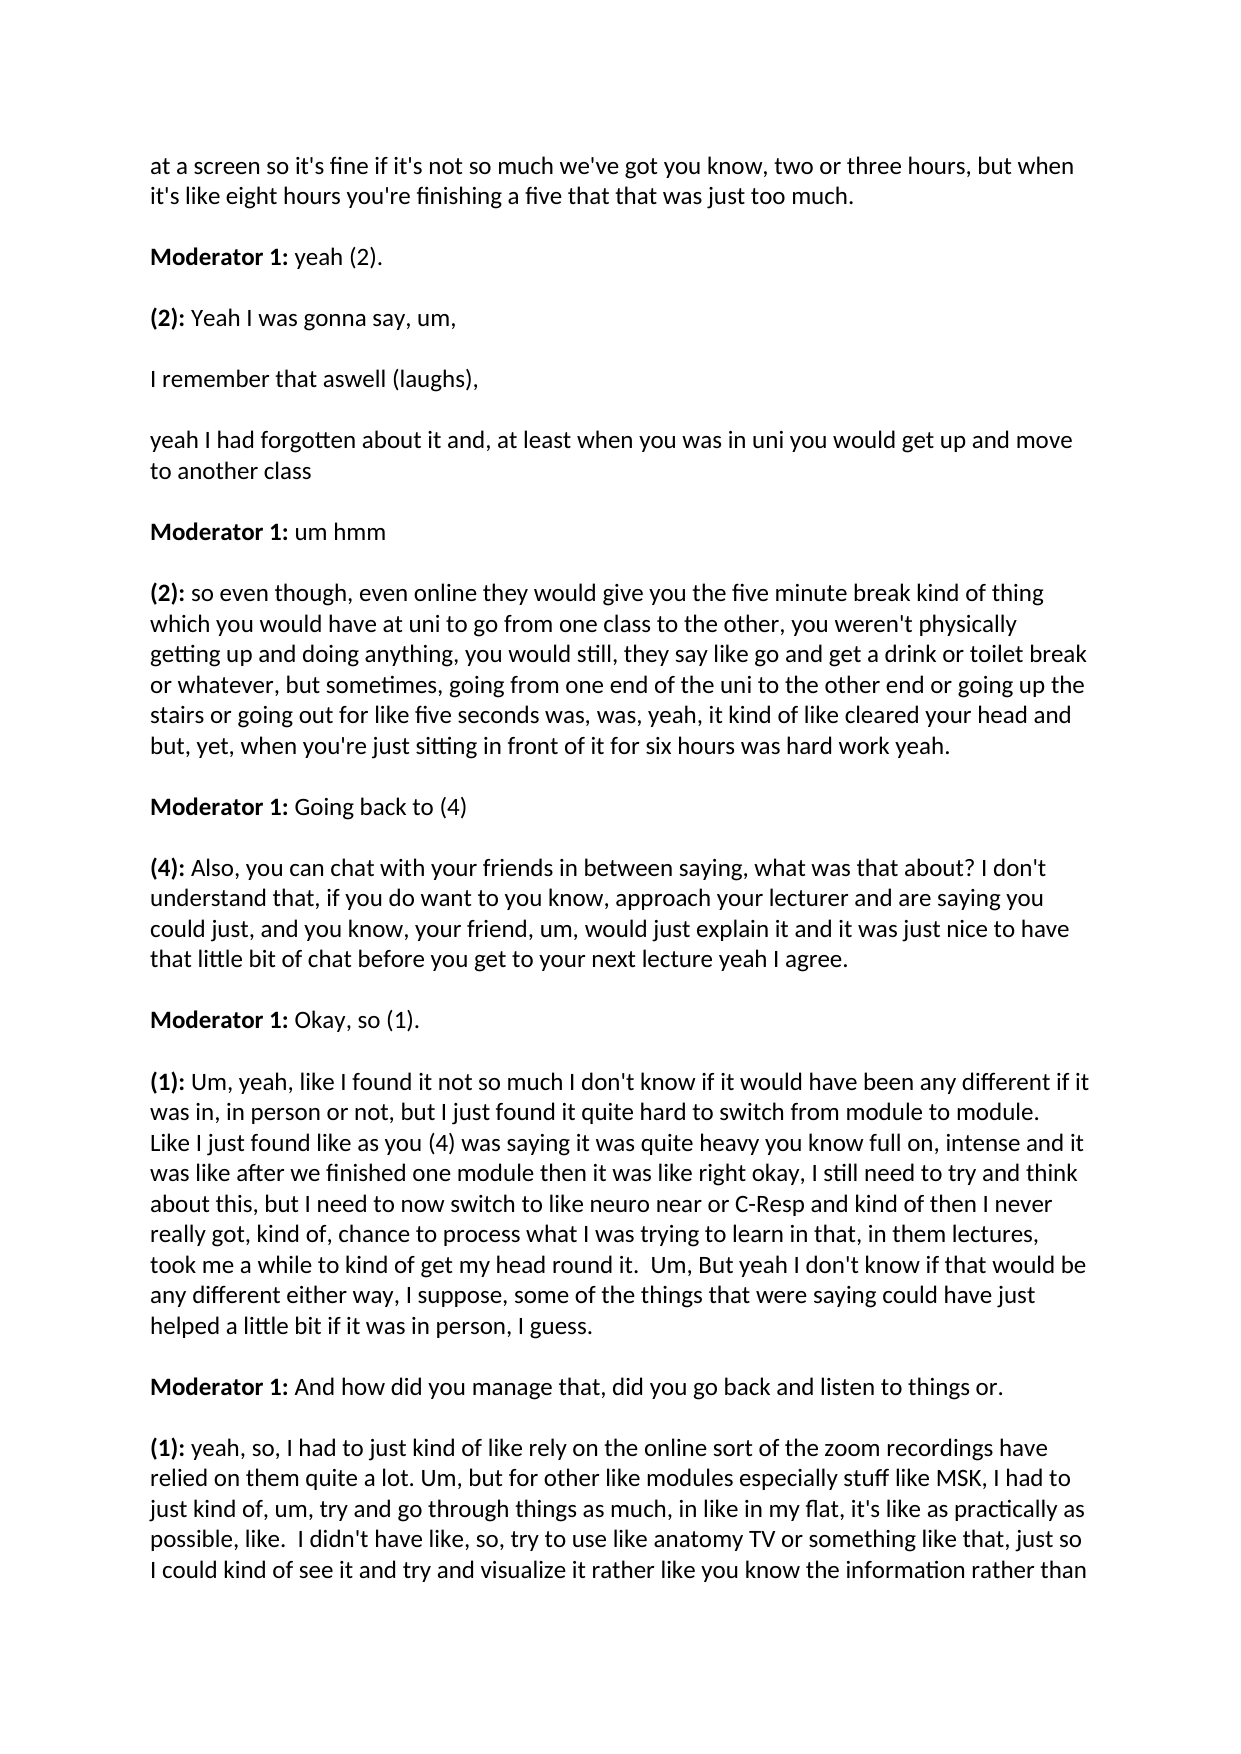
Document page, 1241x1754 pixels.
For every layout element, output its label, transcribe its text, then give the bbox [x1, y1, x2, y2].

text yeah I had forgotten about it and, at least when you was in uni you would get up and move to another class [150, 425, 1090, 486]
text (4): Also, you can chat with your friends in between saying, what was that about? I don't understand that, if you do want to you know, approach your lecturer and are saying you could just, and you know, your friend, um, would just explain it and it was just nice to have that little bit of chat before you get to your next lecture yeah I agree. [150, 852, 1090, 974]
text Moderator 1: um hmm [150, 516, 1090, 547]
text Moderator 1: Going back to (4) [150, 791, 1090, 821]
text Moderator 1: Okay, so (1). [150, 1004, 1090, 1035]
text (2): so even though, even online they would give you the five minute break kind of thing which you would have at uni to go from one class to the other, you weren't physically getting up and doing anything, you would still, they say like go and get a drink or toilet break or whatever, but sometimes, going from one end of the uni to the other end or going up the stairs or going out for like five seconds was, was, yeah, it kind of like cleared your head and but, yet, when you're just sitting in front of it for six hours was hard work yeah. [150, 577, 1090, 760]
text (1): Um, yeah, like I found it not so much I don't know if it would have been any different if it was in, in person or not, but I just found it quite hard to switch from module to module. Like I just found like as you (4) was saying it was quite heavy you know full on, intense and it was like after we finished one module then it was like right okay, I still need to try and think about this, but I need to now switch to like neuro near or C-Resp and kind of then I never really got, kind of, chance to process what I was trying to learn in that, in them lectures, took me a while to kind of get my head round it. Um, But yeah I don't know if that would be any different either way, I suppose, some of the things that were saying could have just helped a little bit if it was in person, I guess. [150, 1066, 1090, 1340]
text Moderator 1: And how did you manage that, did you go back and listen to things or. [150, 1371, 1090, 1401]
text I remember that aswell (laughs), [150, 364, 1090, 394]
text (2): Yeah I was gonna say, um, [150, 303, 1090, 333]
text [150, 1432, 1090, 1584]
text Moderator 1: yeah (2). [150, 242, 1090, 272]
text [150, 150, 1090, 211]
